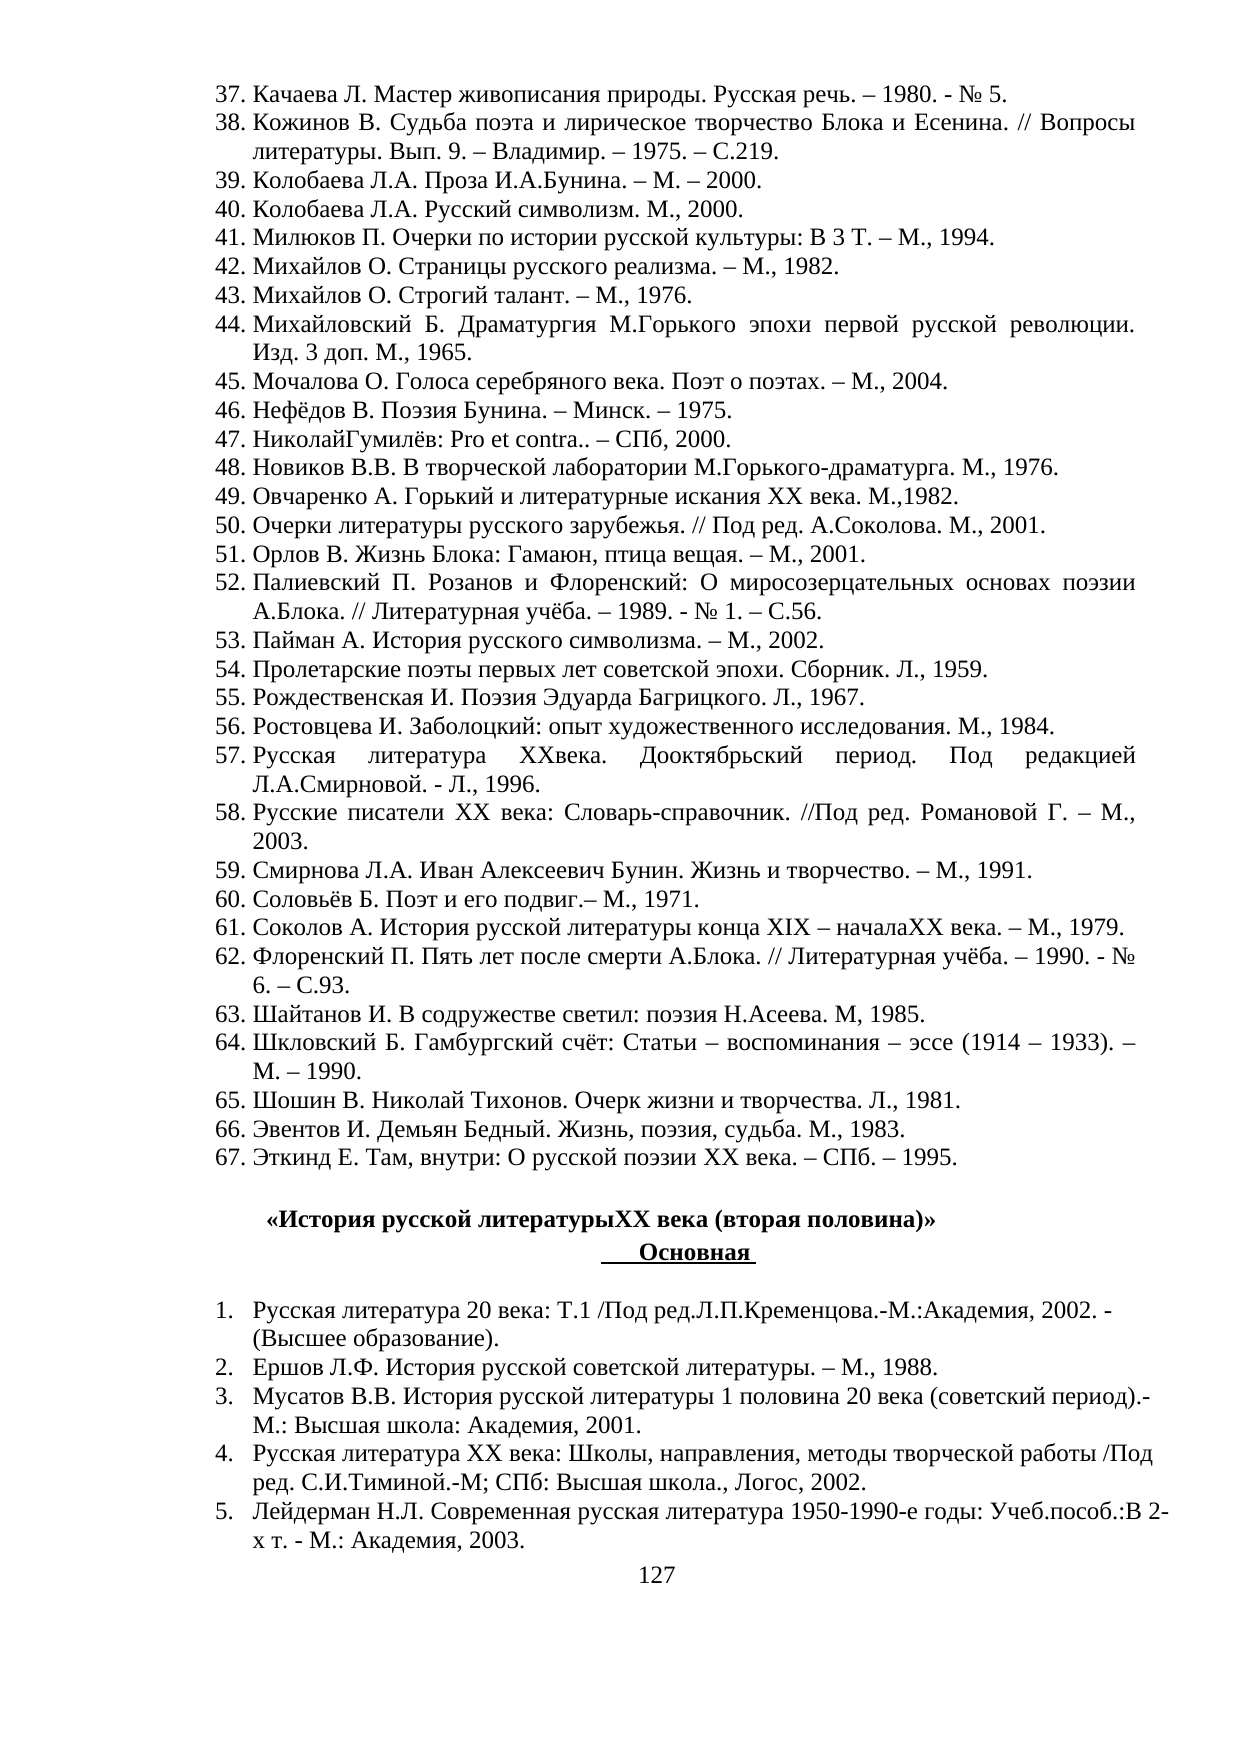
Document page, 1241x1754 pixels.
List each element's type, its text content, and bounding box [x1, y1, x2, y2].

list Соколов А. История русской литературы конца XIX – началаXX века. – М., 1979. [215, 912, 1136, 941]
list Соловьёв Б. Поэт и его подвиг.– М., 1971. [215, 884, 1136, 912]
list Шошин В. Николай Тихонов. Очерк жизни и творчества. Л., 1981. [215, 1085, 1136, 1114]
list Михайлов О. Строгий талант. – М., 1976. [215, 280, 1136, 309]
list Качаева Л. Мастер живописания природы. Русская речь. – 1980. - № 5. [215, 79, 1136, 107]
list Русские писатели XX века: Словарь-справочник. //Под ред. Романовой Г. – М., 2003. [215, 797, 1136, 855]
list Нефёдов В. Поэзия Бунина. – Минск. – 1975. [215, 395, 1136, 424]
list Кожинов В. Судьба поэта и лирическое творчество Блока и Есенина. // Вопросы литературы. Вып. 9. – Владимир. – 1975. – С.219. [215, 107, 1136, 165]
list Русская литература XX века: Школы, направления, методы творческой работы /Под ред. С.И.Тиминой.-М; СПб: Высшая школа., Логос, 2002. [215, 1438, 1174, 1496]
list Милюков П. Очерки по истории русской культуры: В 3 Т. – М., 1994. [215, 222, 1136, 251]
list Мусатов В.В. История русской литературы 1 половина 20 века (советский период).-М.: Высшая школа: Академия, 2001. [215, 1381, 1174, 1438]
list Орлов В. Жизнь Блока: Гамаюн, птица вещая. – М., 2001. [215, 539, 1136, 567]
list Рождественская И. Поэзия Эдуарда Багрицкого. Л., 1967. [215, 682, 1136, 711]
list Основная [177, 1237, 1174, 1266]
list Мочалова О. Голоса серебряного века. Поэт о поэтах. – М., 2004. [215, 366, 1136, 395]
list Русская литература 20 века: Т.1 /Под ред.Л.П.Кременцова.-М.:Академия, 2002. -(Высшее образование). [215, 1295, 1174, 1352]
list Колобаева Л.А. Русский символизм. М., 2000. [215, 194, 1136, 222]
list Эткинд Е. Там, внутри: О русской поэзии XX века. – СПб. – 1995. [215, 1142, 1136, 1171]
list Овчаренко А. Горький и литературные искания XX века. М.,1982. [215, 481, 1136, 510]
list Ершов Л.Ф. История русской советской литературы. – М., 1988. [215, 1352, 1174, 1381]
list Эвентов И. Демьян Бедный. Жизнь, поэзия, судьба. М., 1983. [215, 1114, 1136, 1142]
list Лейдерман Н.Л. Современная русская литература 1950-1990-е годы: Учеб.пособ.:В 2-х т. - М.: Академия, 2003. [215, 1496, 1174, 1553]
list Палиевский П. Розанов и Флоренский: О миросозерцательных основах поэзии А.Блока. // Литературная учёба. – 1989. - № 1. – С.56. [215, 567, 1136, 625]
text «История русской литературыXX века (вторая половина)» [266, 1204, 1136, 1233]
list Шкловский Б. Гамбургский счёт: Статьи – воспоминания – эссе (1914 – 1933). – М. – 1990. [215, 1027, 1136, 1085]
list Очерки литературы русского зарубежья. // Под ред. А.Соколова. М., 2001. [215, 510, 1136, 539]
list Пролетарские поэты первых лет советской эпохи. Сборник. Л., 1959. [215, 654, 1136, 682]
list Михайловский Б. Драматургия М.Горького эпохи первой русской революции. Изд. 3 доп. М., 1965. [215, 309, 1136, 366]
list Флоренский П. Пять лет после смерти А.Блока. // Литературная учёба. – 1990. - № 6. – С.93. [215, 941, 1136, 999]
list Новиков В.В. В творческой лаборатории М.Горького-драматурга. М., 1976. [215, 452, 1136, 481]
list Колобаева Л.А. Проза И.А.Бунина. – М. – 2000. [215, 165, 1136, 194]
list Пайман А. История русского символизма. – М., 2002. [215, 625, 1136, 654]
list Смирнова Л.А. Иван Алексеевич Бунин. Жизнь и творчество. – М., 1991. [215, 855, 1136, 884]
list НиколайГумилёв: Pro et contra.. – СПб, 2000. [215, 424, 1136, 452]
list Шайтанов И. В содружестве светил: поэзия Н.Асеева. М, 1985. [215, 999, 1136, 1027]
list Ростовцева И. Заболоцкий: опыт художественного исследования. М., 1984. [215, 711, 1136, 740]
list Русская литература XXвека. Дооктябрьский период. Под редакцией Л.А.Смирновой. - Л., 1996. [215, 740, 1136, 797]
list Михайлов О. Страницы русского реализма. – М., 1982. [215, 251, 1136, 280]
